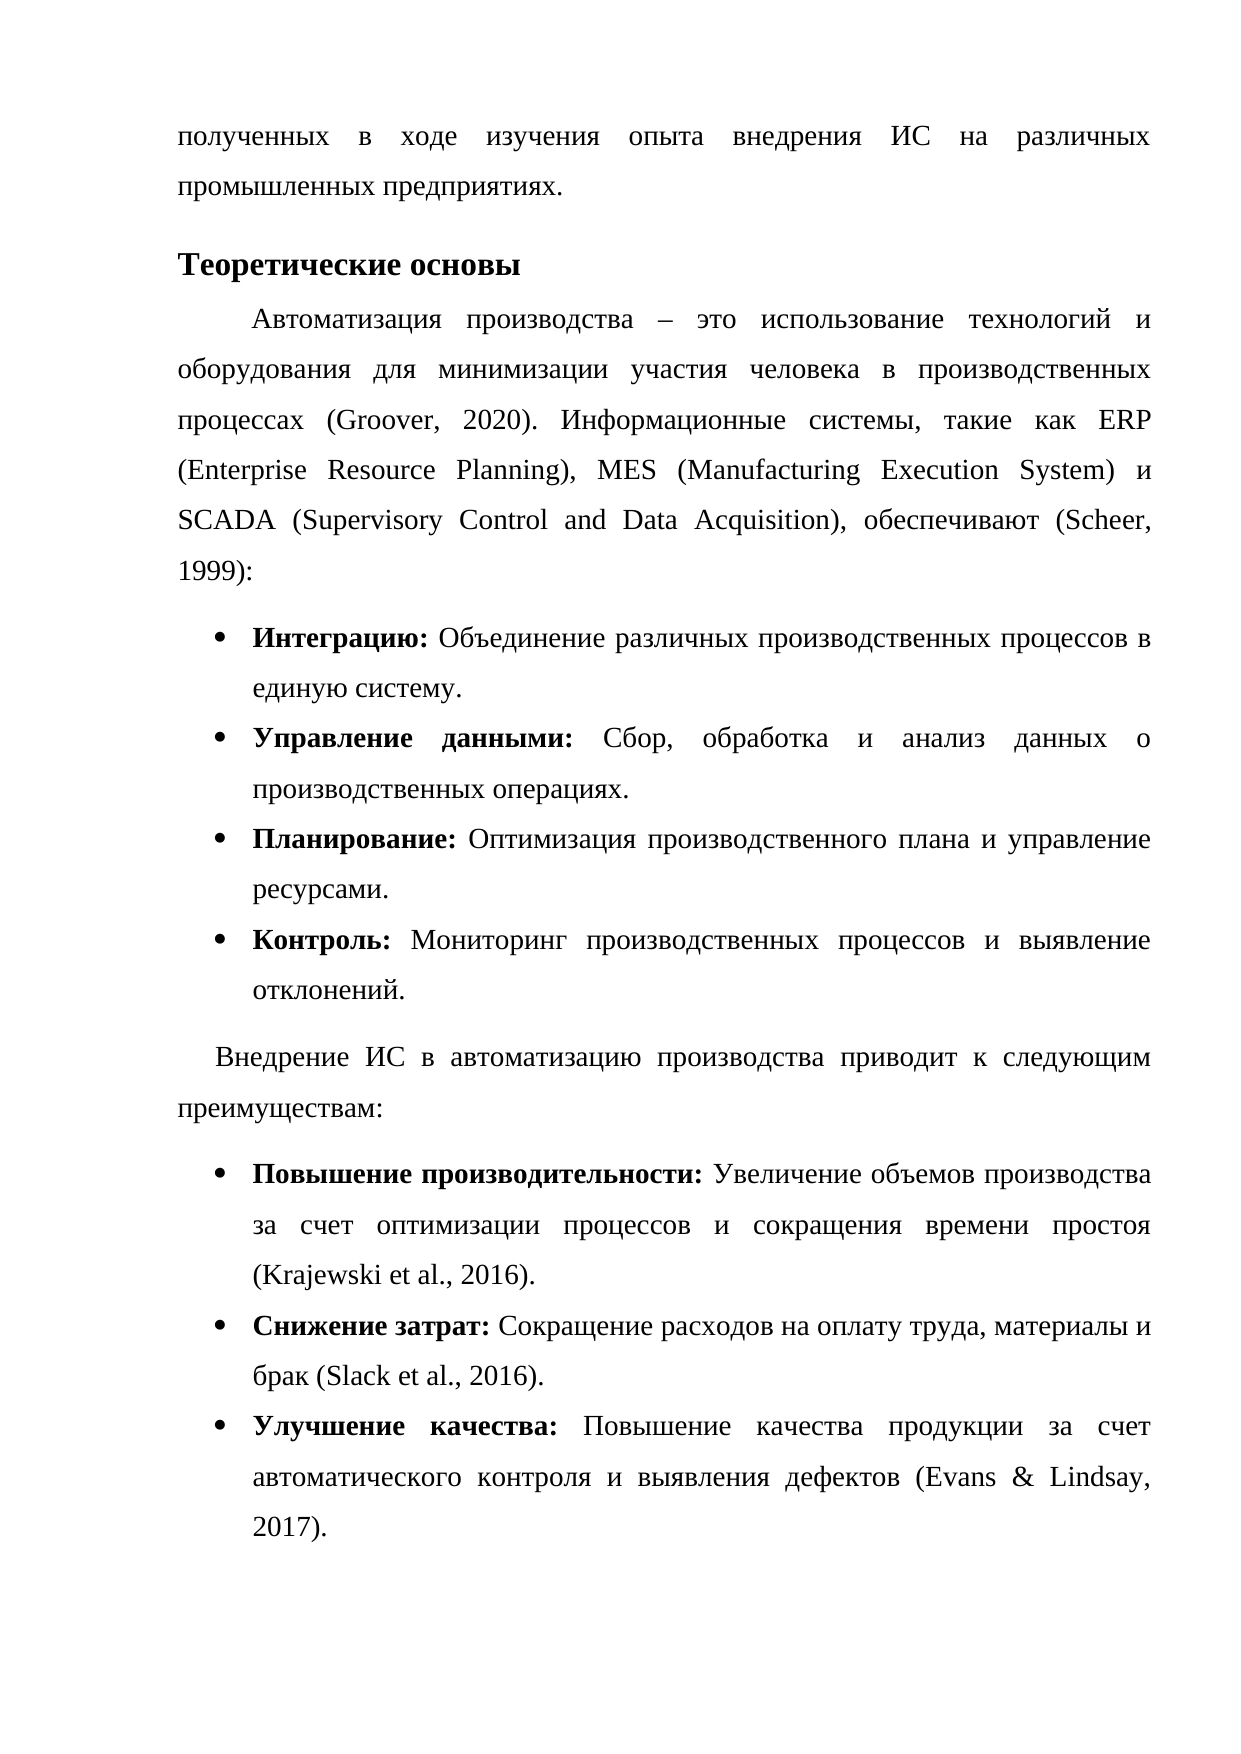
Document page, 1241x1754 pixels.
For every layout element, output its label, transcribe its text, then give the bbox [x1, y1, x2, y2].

list Улучшение качества: Повышение качества продукции за счет автоматического контроля и выявления дефектов (Evans & Lindsay, 2017). [215, 1408, 1152, 1543]
list Планирование: Оптимизация производственного плана и управление ресурсами. [215, 821, 1152, 905]
list Снижение затрат: Сокращение расходов на оплату труда, материалы и брак (Slack et al., 2016). [215, 1308, 1152, 1392]
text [177, 118, 1152, 202]
list Контроль: Мониторинг производственных процессов и выявление отклонений. [215, 922, 1152, 1006]
list Интеграцию: Объединение различных производственных процессов в единую систему. [215, 620, 1152, 704]
subtitle Теоретические основы [177, 244, 1152, 282]
list Управление данными: Сбор, обработка и анализ данных о производственных операциях. [215, 721, 1152, 804]
text Автоматизация производства – это использование технологий и оборудования для минимизации участия человека в производственных процессах (Groover, 2020). Информационные системы, такие как ERP (Enterprise Resource Planning), MES (Manufacturing Execution System) и SCADA (Supervisory Control and Data Acquisition), обеспечивают (Scheer, 1999): [177, 301, 1152, 586]
text Внедрение ИС в автоматизацию производства приводит к следующим преимуществам: [177, 1039, 1152, 1123]
list Повышение производительности: Увеличение объемов производства за счет оптимизации процессов и сокращения времени простоя (Krajewski et al., 2016). [215, 1157, 1152, 1291]
